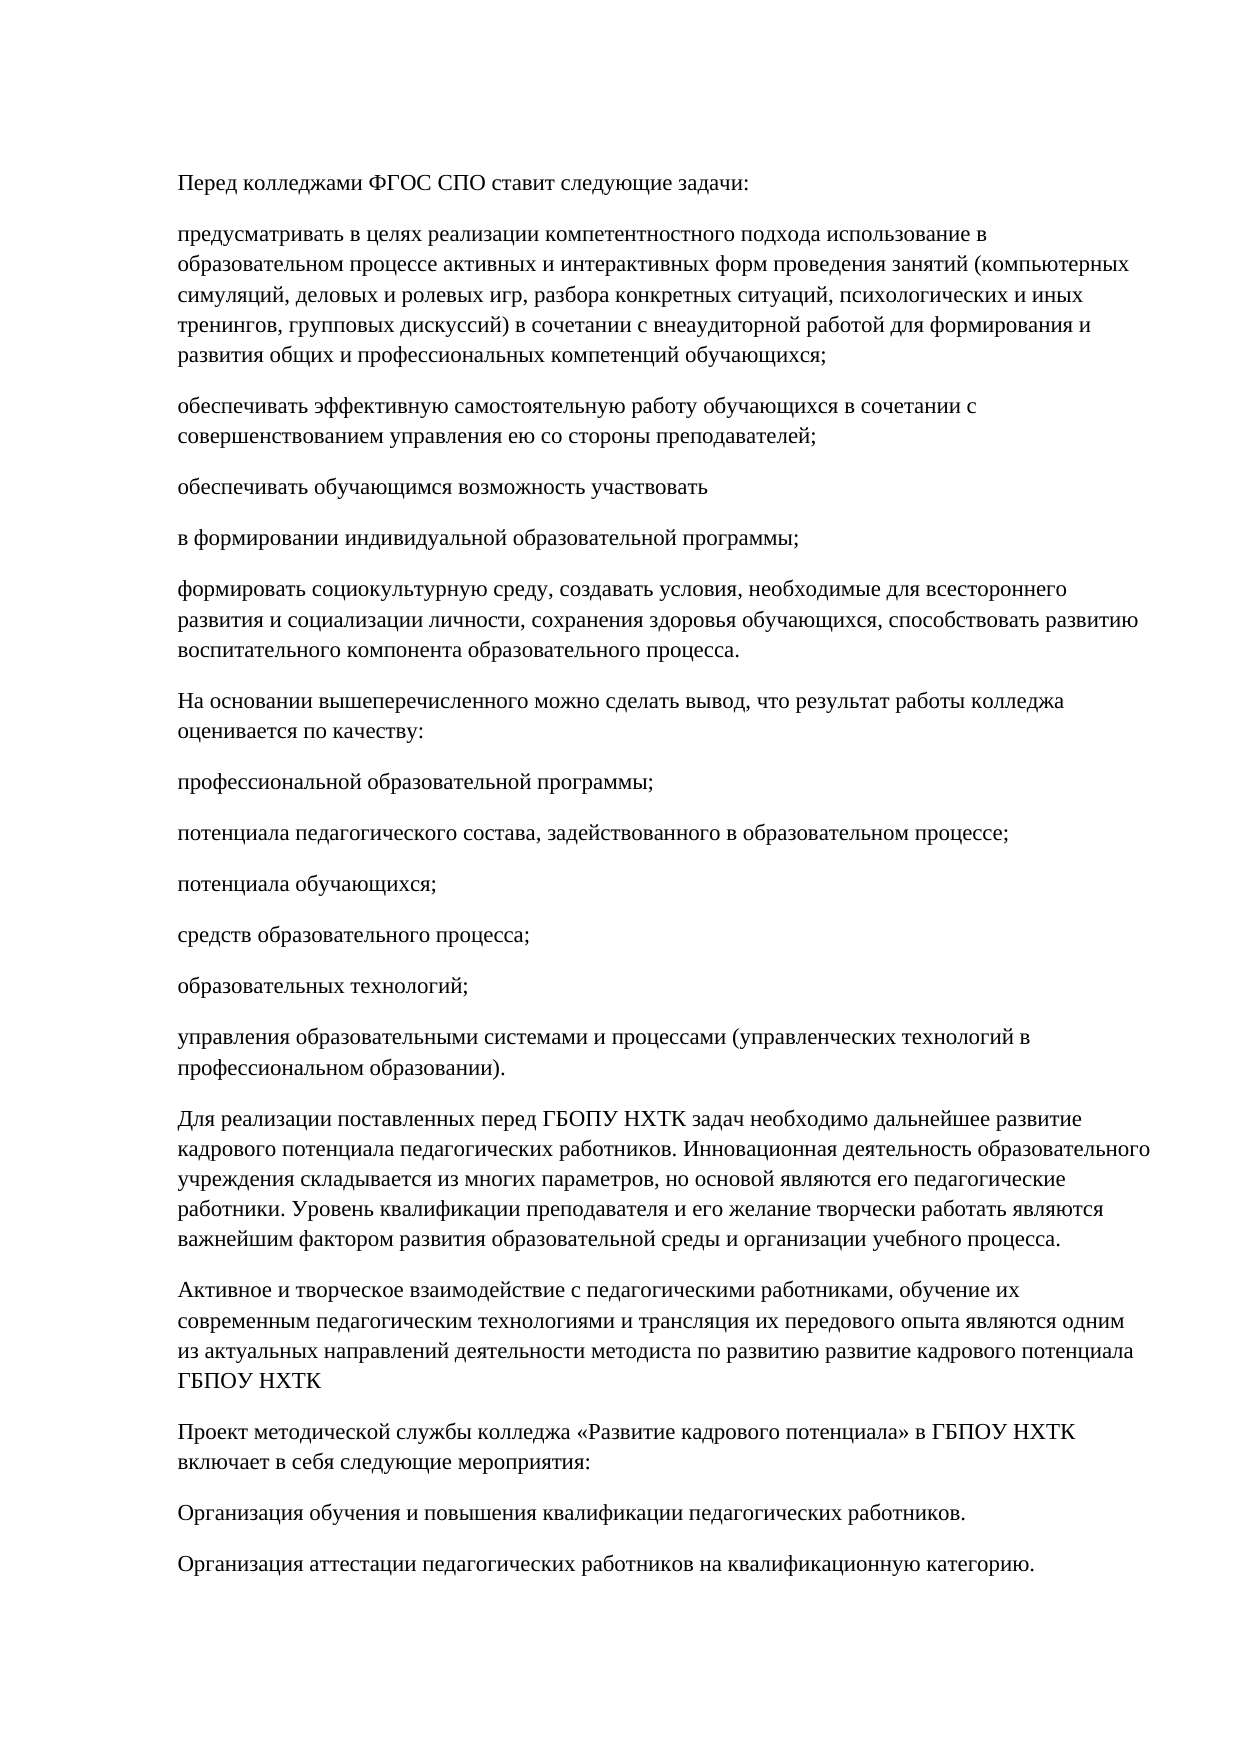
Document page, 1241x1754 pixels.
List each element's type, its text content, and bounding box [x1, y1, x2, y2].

text Организация обучения и повышения квалификации педагогических работников. [177, 1499, 1152, 1526]
text формировать социокультурную среду, создавать условия, необходимые для всестороннего развития и социализации личности, сохранения здоровья обучающихся, способствовать развитию воспитательного компонента образовательного процесса. [177, 575, 1152, 662]
text профессиональной образовательной программы; [177, 768, 1152, 794]
text Активное и творческое взаимодействие с педагогическими работниками, обучение их современным педагогическим технологиями и трансляция их передового опыта являются одним из актуальных направлений деятельности методиста по развитию развитие кадрового потенциала ГБПОУ НХТК [177, 1276, 1152, 1393]
text Проект методической службы колледжа «Развитие кадрового потенциала» в ГБПОУ НХТК включает в себя следующие мероприятия: [177, 1418, 1152, 1475]
text в формировании индивидуальной образовательной программы; [177, 524, 1152, 551]
text обеспечивать обучающимся возможность участвовать [177, 473, 1152, 500]
text обеспечивать эффективную самостоятельную работу обучающихся в сочетании с совершенствованием управления ею со стороны преподавателей; [177, 392, 1152, 449]
text Для реализации поставленных перед ГБОПУ НХТК задач необходимо дальнейшее развитие кадрового потенциала педагогических работников. Инновационная деятельность образовательного учреждения складывается из многих параметров, но основой являются его педагогические работники. Уровень квалификации преподавателя и его желание творчески работать являются важнейшим фактором развития образовательной среды и организации учебного процесса. [177, 1104, 1152, 1252]
text образовательных технологий; [177, 972, 1152, 999]
text управления образовательными системами и процессами (управленческих технологий в профессиональном образовании). [177, 1023, 1152, 1080]
text предусматривать в целях реализации компетентностного подхода использование в образовательном процессе активных и интерактивных форм проведения занятий (компьютерных симуляций, деловых и ролевых игр, разбора конкретных ситуаций, психологических и иных тренингов, групповых дискуссий) в сочетании с внеаудиторной работой для формирования и развития общих и профессиональных компетенций обучающихся; [177, 220, 1152, 367]
text потенциала педагогического состава, задействованного в образовательном процессе; [177, 819, 1152, 846]
text Перед колледжами ФГОС СПО ставит следующие задачи: [177, 169, 1152, 196]
text Организация аттестации педагогических работников на квалификационную категорию. [177, 1550, 1152, 1577]
text средств образовательного процесса; [177, 921, 1152, 948]
text На основании вышеперечисленного можно сделать вывод, что результат работы колледжа оценивается по качеству: [177, 687, 1152, 743]
text потенциала обучающихся; [177, 870, 1152, 897]
